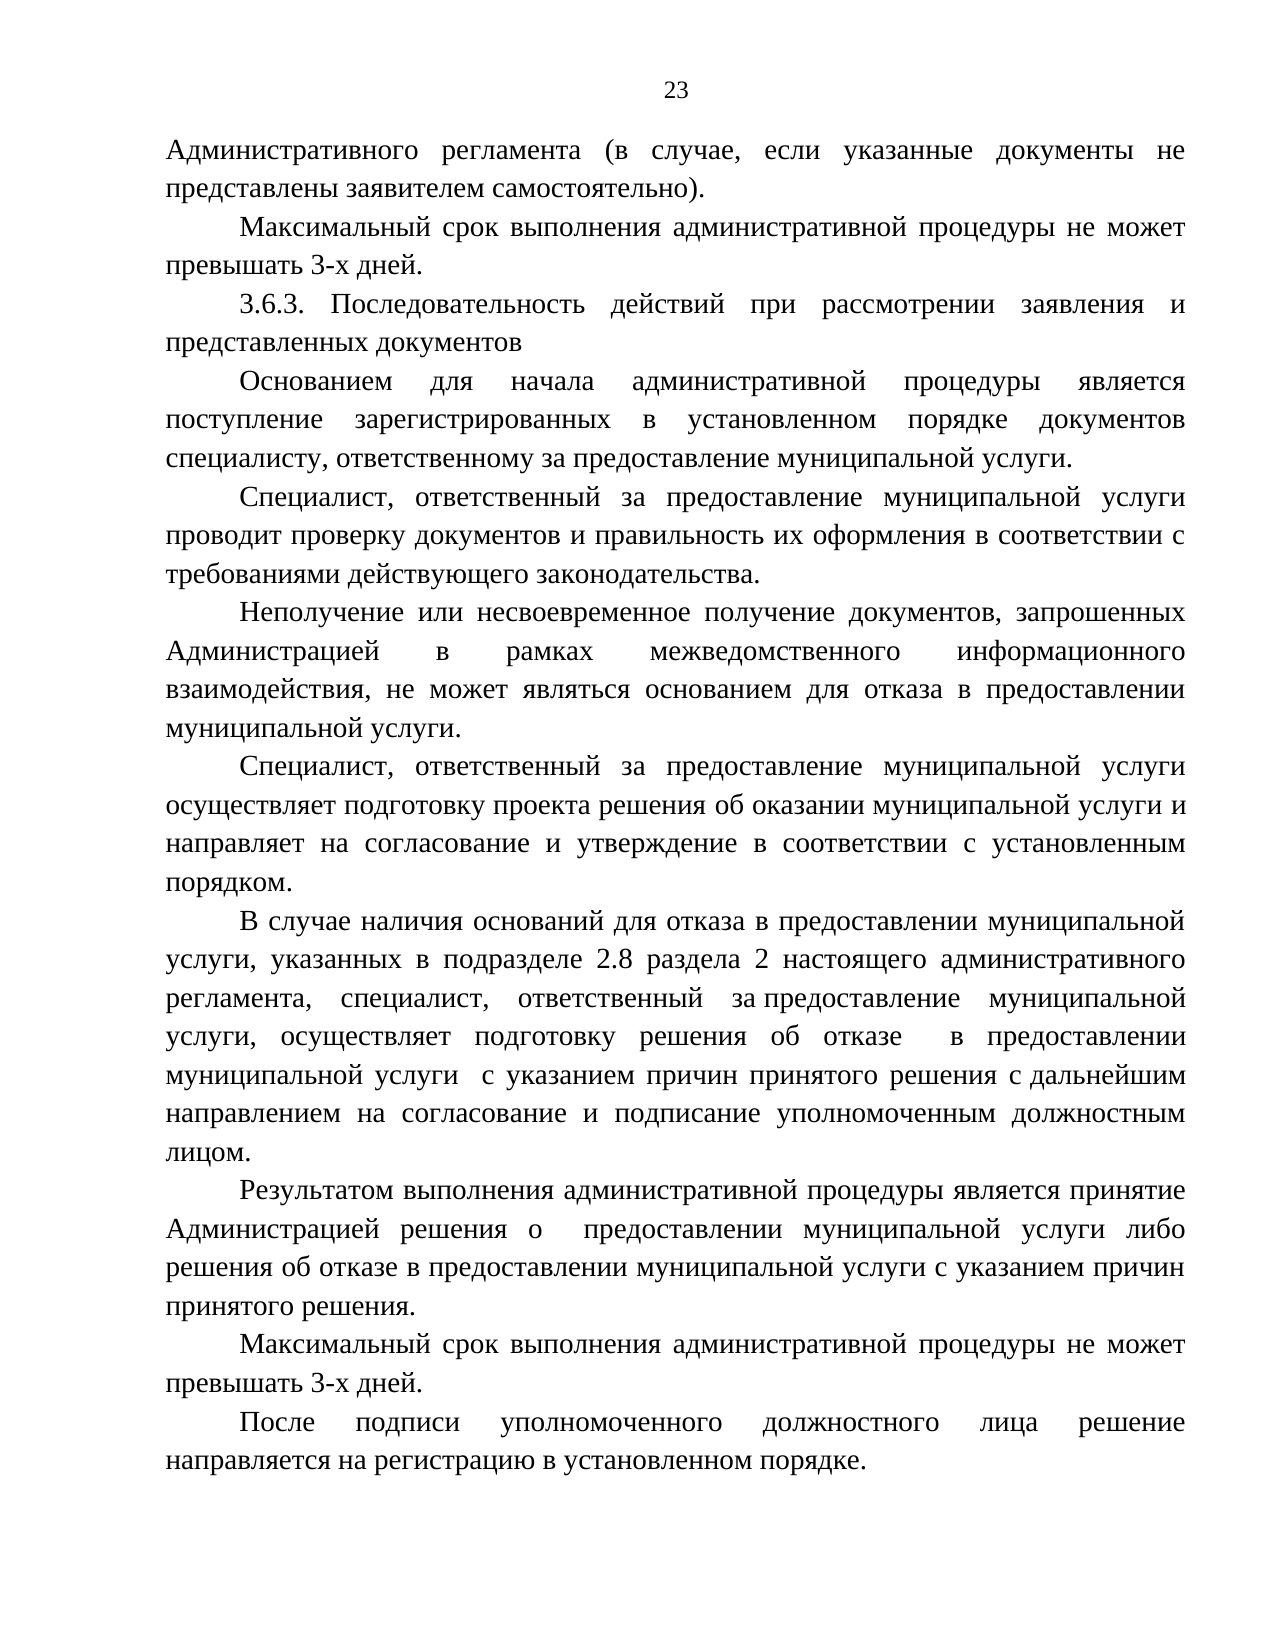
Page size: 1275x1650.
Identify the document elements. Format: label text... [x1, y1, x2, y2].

text После подписи уполномоченного должностного лица решение направляется на регистрацию в установленном порядке. [165, 1404, 1186, 1476]
text Специалист, ответственный за предоставление муниципальной услуги проводит проверку документов и правильность их оформления в соответствии с требованиями действующего законодательства. [165, 479, 1186, 589]
text Максимальный срок выполнения административной процедуры не может превышать 3-х дней. [165, 209, 1186, 281]
text Специалист, ответственный за предоставление муниципальной услуги осуществляет подготовку проекта решения об оказании муниципальной услуги и направляет на согласование и утверждение в соответствии с установленным порядком. [165, 748, 1186, 898]
text Основанием для начала административной процедуры является поступление зарегистрированных в установленном порядке документов специалисту, ответственному за предоставление муниципальной услуги. [165, 363, 1186, 474]
text 3.6.3. Последовательность действий при рассмотрении заявления и представленных документов [165, 286, 1186, 358]
text Неполучение или несвоевременное получение документов, запрошенных Администрацией в рамках межведомственного информационного взаимодействия, не может являться основанием для отказа в предоставлении муниципальной услуги. [165, 594, 1186, 743]
text Результатом выполнения административной процедуры является принятие Администрацией решения о предоставлении муниципальной услуги либо решения об отказе в предоставлении муниципальной услуги с указанием причин принятого решения. [165, 1172, 1186, 1322]
text В случае наличия оснований для отказа в предоставлении муниципальной услуги, указанных в подразделе 2.8 раздела 2 настоящего административного регламента, специалист, ответственный за предоставление муниципальной услуги, осуществляет подготовку решения об отказе в предоставлении муниципальной услуги с указанием причин принятого решения с дальнейшим направлением на согласование и подписание уполномоченным должностным лицом. [165, 903, 1186, 1167]
text Максимальный срок выполнения административной процедуры не может превышать 3-х дней. [165, 1327, 1186, 1399]
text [165, 132, 1186, 204]
